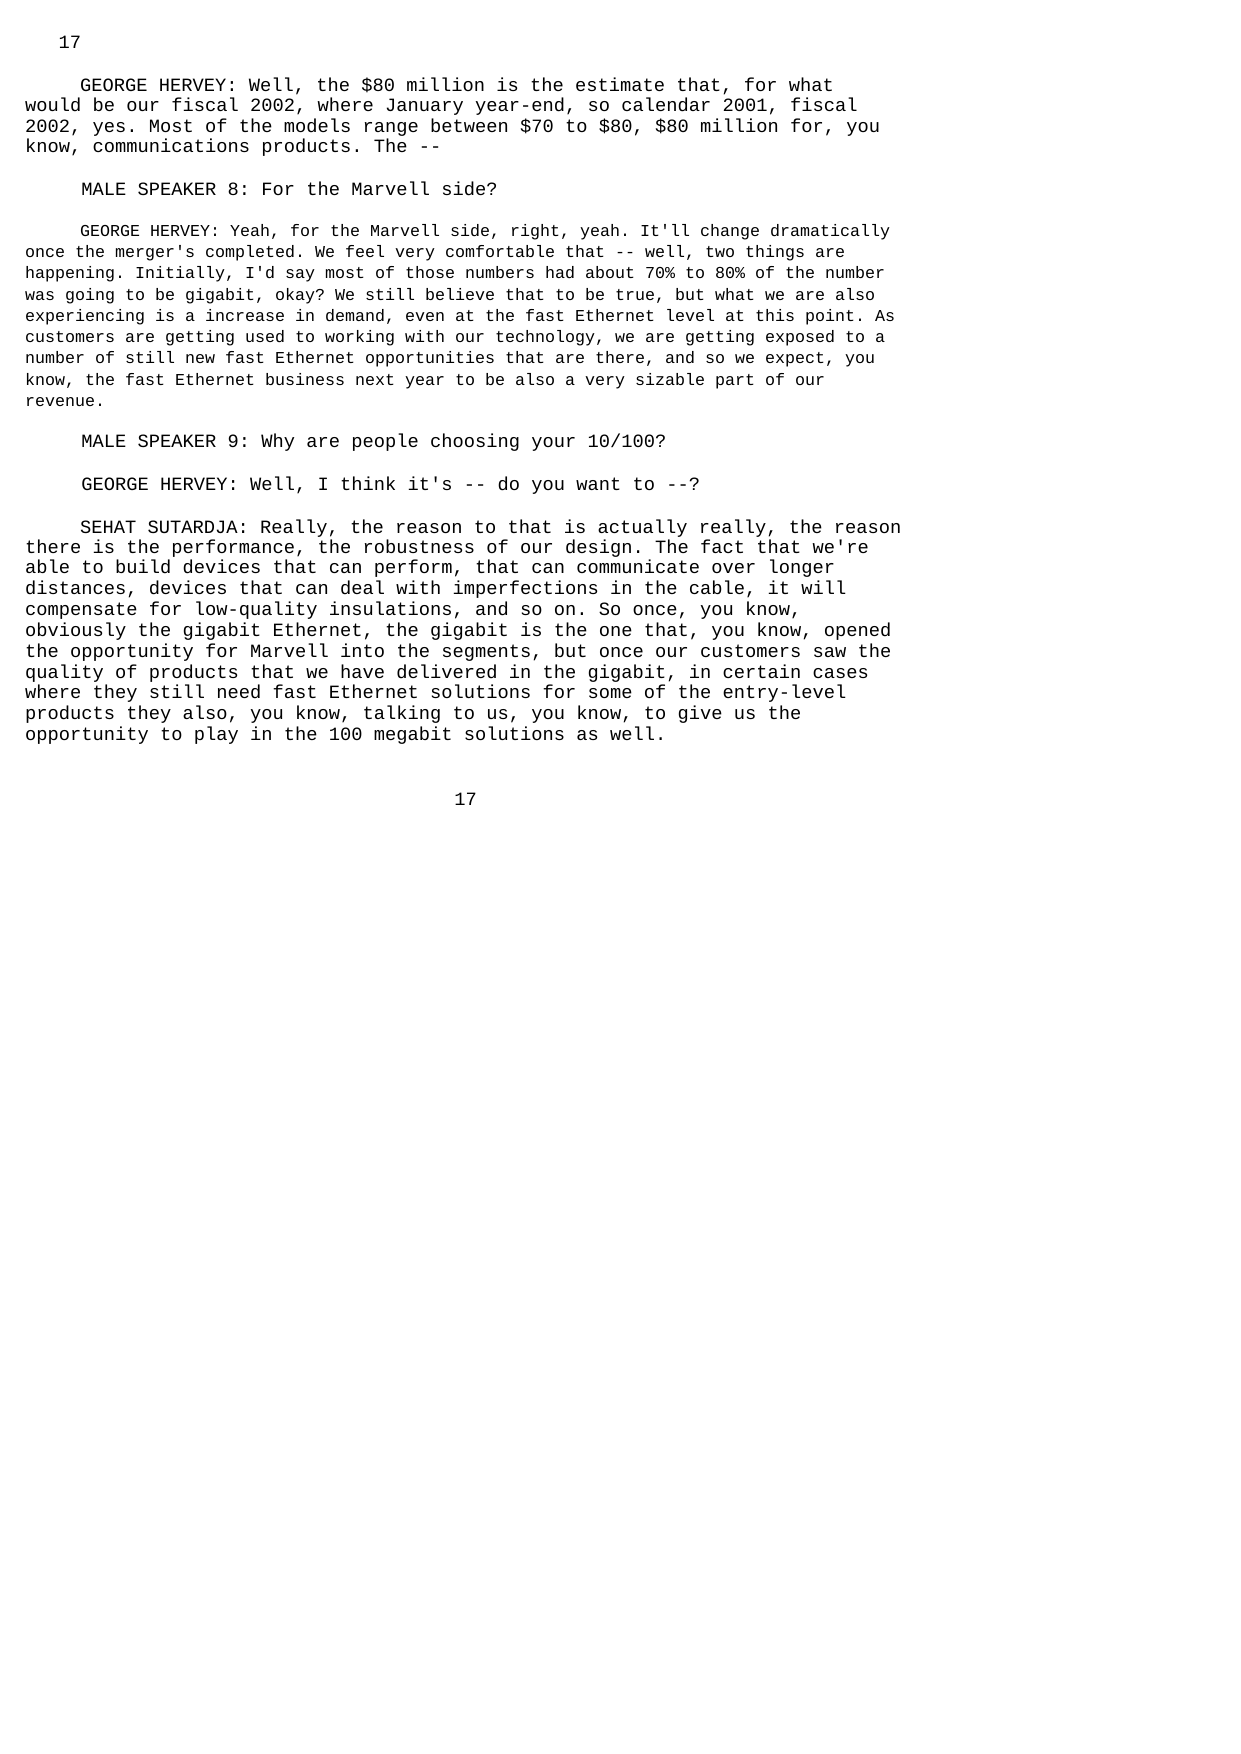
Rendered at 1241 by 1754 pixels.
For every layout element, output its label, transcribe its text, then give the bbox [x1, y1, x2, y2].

text GEORGE HERVEY: Well, the $80 million is the estimate that, for what would be our fiscal 2002, where January year-end, so calendar 2001, fiscal 2002, yes. Most of the models range between $70 to $80, $80 million for, you know, communications products. The -- [25, 75, 894, 158]
text SEHAT SUTARDJA: Really, the reason to that is actually really, the reason there is the performance, the robustness of our design. The fact that we're able to build devices that can perform, that can communicate over longer distances, devices that can deal with imperfections in the cable, it will compensate for low-quality insulations, and so on. So once, you know, obviously the gigabit Ethernet, the gigabit is the one that, you know, opened the opportunity for Marvell into the segments, but once our customers saw the quality of products that we have delivered in the gigabit, in certain cases where they still need fast Ethernet solutions for some of the entry-level products they also, you know, talking to us, you know, to give us the opportunity to play in the 100 megabit solutions as well. [25, 517, 905, 746]
text MALE SPEAKER 9: Why are people choosing your 10/100? [81, 432, 1090, 453]
text 17 [454, 789, 1090, 811]
text GEORGE HERVEY: Well, I think it's -- do you want to --? [81, 474, 1090, 496]
text 17 [58, 32, 1090, 54]
text GEORGE HERVEY: Yeah, for the Marvell side, right, yeah. It'll change dramatically once the merger's completed. We feel very comfortable that -- well, two things are happening. Initially, I'd say most of those numbers had about 70% to 80% of the number was going to be gigabit, okay? We still believe that to be true, but what we are also experiencing is a increase in demand, even at the fast Ethernet level at this point. As customers are getting used to working with our technology, we are getting exposed to a number of still new fast Ethernet opportunities that are there, and so we expect, you know, the fast Ethernet business next year to be also a very sizable part of our revenue. [25, 222, 905, 411]
text MALE SPEAKER 8: For the Marvell side? [81, 179, 1090, 201]
